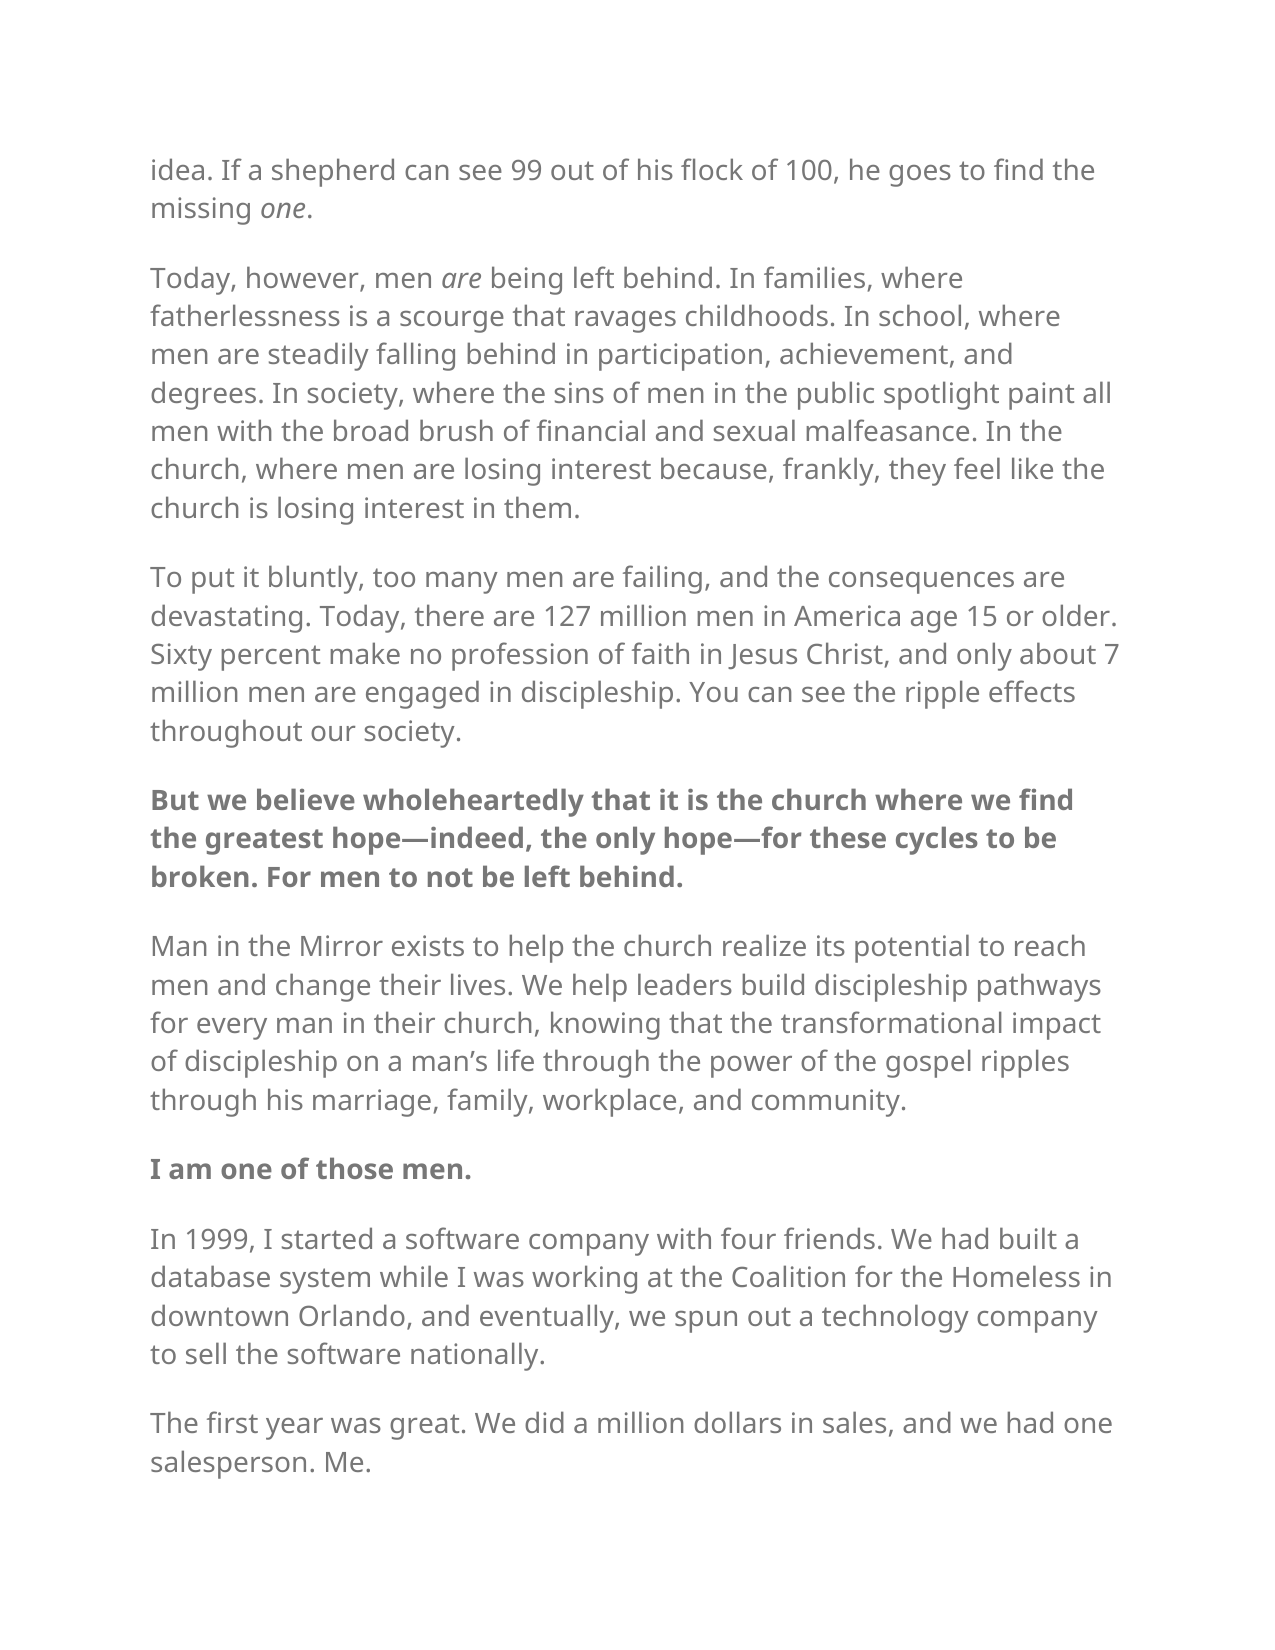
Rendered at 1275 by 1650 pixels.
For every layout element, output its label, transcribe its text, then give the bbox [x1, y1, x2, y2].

text I am one of those men. [150, 1149, 1125, 1188]
text Man in the Mirror exists to help the church realize its potential to reach men and change their lives. We help leaders build discipleship pathways for every man in their church, knowing that the transformational impact of discipleship on a man’s life through the power of the gospel ripples through his marriage, family, workplace, and community. [150, 927, 1125, 1118]
text The first year was great. We did a million dollars in sales, and we had one salesperson. Me. [150, 1404, 1125, 1480]
text Today, however, men are being left behind. In families, where fatherlessness is a scourge that ravages childhoods. In school, where men are steadily falling behind in participation, achievement, and degrees. In society, where the sins of men in the public spotlight paint all men with the broad brush of financial and sexual malfeasance. In the church, where men are losing interest because, frankly, they feel like the church is losing interest in them. [150, 258, 1125, 526]
text But we believe wholeheartedly that it is the church where we find the greatest hope—indeed, the only hope—for these cycles to be broken. For men to not be left behind. [150, 780, 1125, 895]
text To put it bluntly, too many men are failing, and the consequences are devastating. Today, there are 127 million men in America age 15 or older. Sixty percent make no profession of faith in Jesus Christ, and only about 7 million men are engaged in discipleship. You can see the ripple effects throughout our society. [150, 557, 1125, 749]
text In 1999, I started a software company with four friends. We had built a database system while I was working at the Coalition for the Homeless in downtown Orlando, and eventually, we spun out a technology company to sell the software nationally. [150, 1219, 1125, 1372]
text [150, 150, 1125, 227]
